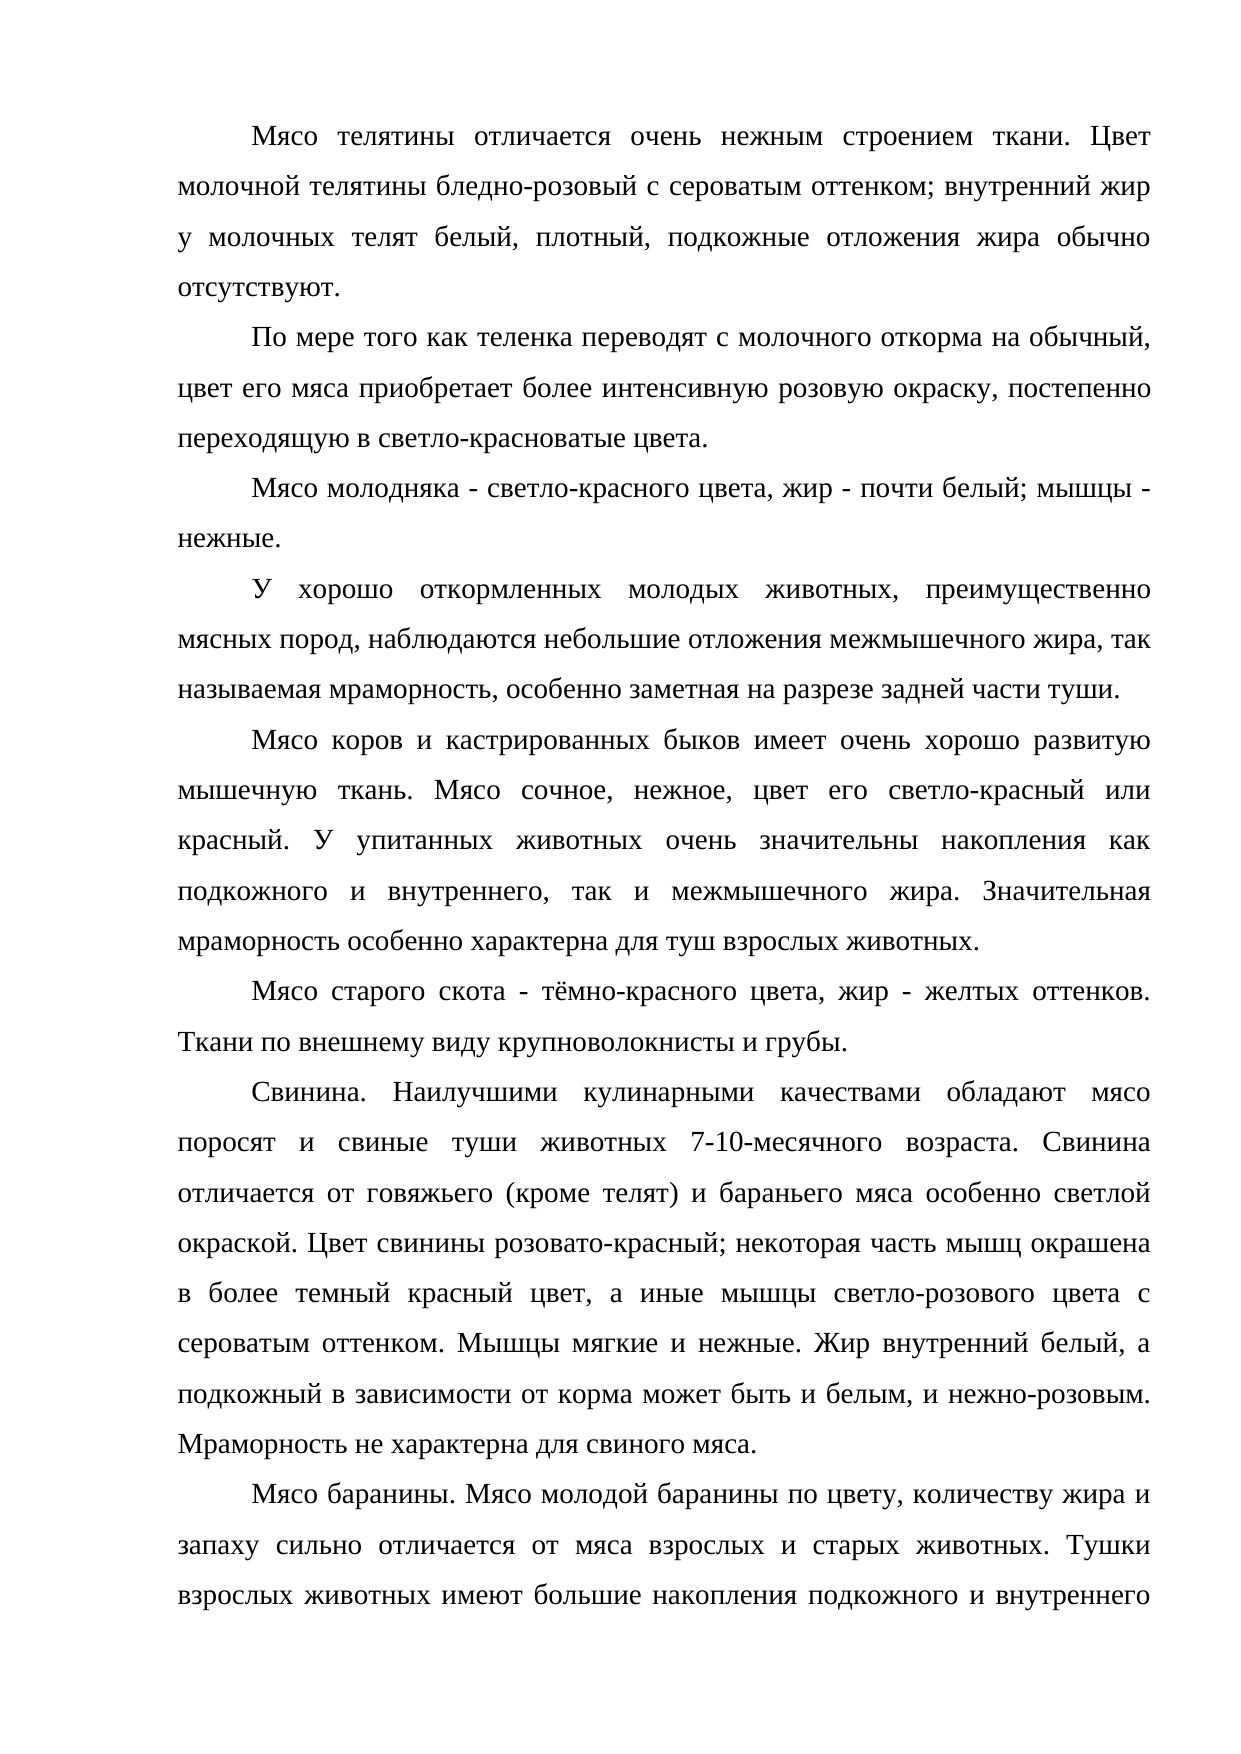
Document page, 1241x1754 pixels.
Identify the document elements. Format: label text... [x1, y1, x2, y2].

text У хорошо откормленных молодых животных, преимущественно мясных пород, наблюдаются небольшие отложения межмышечного жира, так называемая мраморность, особенно заметная на разрезе задней части туши. [177, 571, 1152, 705]
text Мясо телятины отличается очень нежным строением ткани. Цвет молочной телятины бледно-розовый с сероватым оттенком; внутренний жир у молочных телят белый, плотный, подкожные отложения жира обычно отсутствуют. [177, 118, 1152, 303]
text Мясо молодняка - светло-красного цвета, жир - почти белый; мышцы - нежные. [177, 470, 1152, 554]
text Мясо коров и кастрированных быков имеет очень хорошо развитую мышечную ткань. Мясо сочное, нежное, цвет его светло-красный или красный. У упитанных животных очень значительны накопления как подкожного и внутреннего, так и межмышечного жира. Значительная мраморность особенно характерна для туш взрослых животных. [177, 722, 1152, 957]
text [177, 1477, 1152, 1611]
text Свинина. Наилучшими кулинарными качествами обладают мясо поросят и свиные туши животных 7-10-месячного возраста. Свинина отличается от говяжьего (кроме телят) и бараньего мяса особенно светлой окраской. Цвет свинины розовато-красный; некоторая часть мышц окрашена в более темный красный цвет, а иные мышцы светло-розового цвета с сероватым оттенком. Мышцы мягкие и нежные. Жир внутренний белый, а подкожный в зависимости от корма может быть и белым, и нежно-розовым. Мраморность не характерна для свиного мяса. [177, 1074, 1152, 1460]
text По мере того как теленка переводят с молочного откорма на обычный, цвет его мяса приобретает более интенсивную розовую окраску, постепенно переходящую в светло-красноватые цвета. [177, 319, 1152, 453]
text Мясо старого скота - тёмно-красного цвета, жир - желтых оттенков. Ткани по внешнему виду крупноволокнисты и грубы. [177, 973, 1152, 1057]
